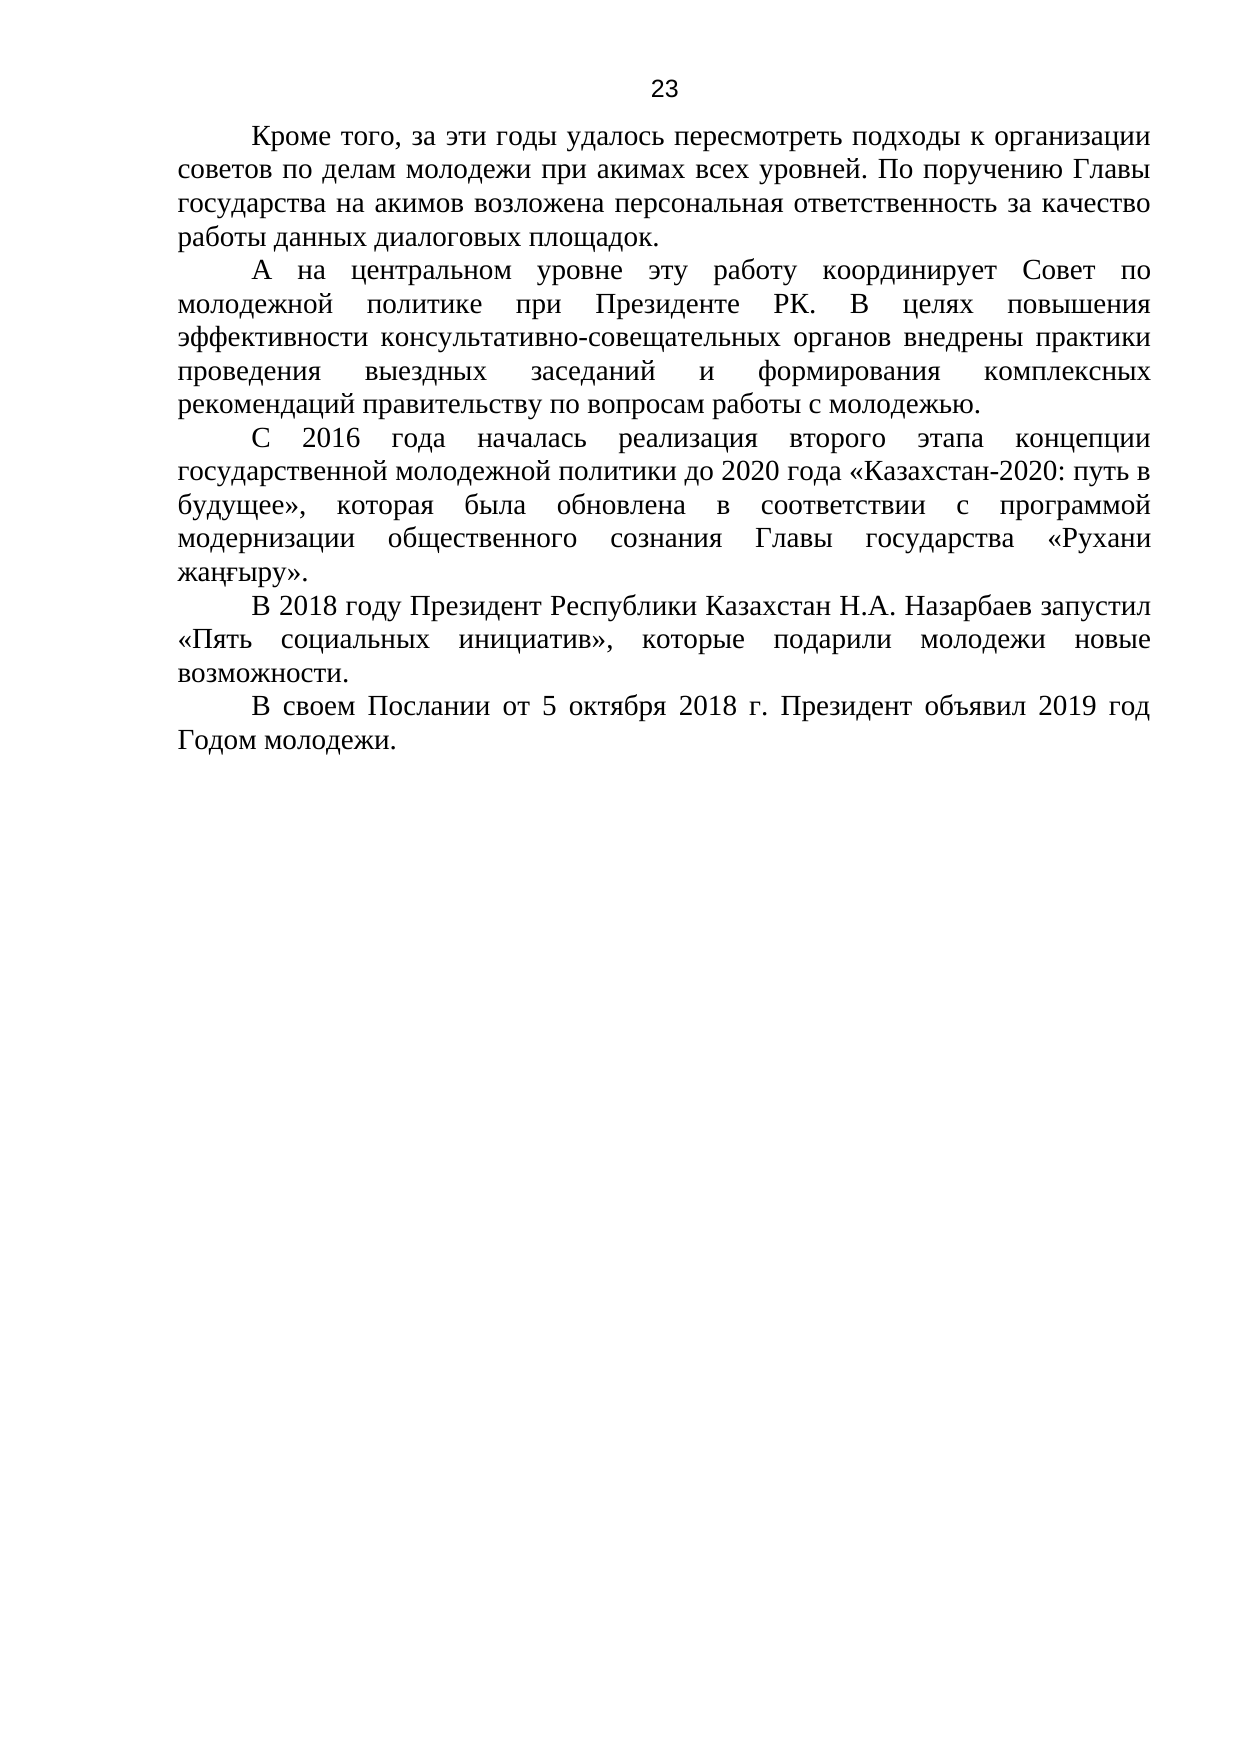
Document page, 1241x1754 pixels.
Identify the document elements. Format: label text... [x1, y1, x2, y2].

text В 2018 году Президент Республики Казахстан Н.А. Назарбаев запустил «Пять социальных инициатив», которые подарили молодежи новые возможности. [177, 588, 1152, 688]
text А на центральном уровне эту работу координирует Совет по молодежной политике при Президенте РК. В целях повышения эффективности консультативно-совещательных органов внедрены практики проведения выездных заседаний и формирования комплексных рекомендаций правительству по вопросам работы с молодежью. [177, 252, 1152, 420]
text Кроме того, за эти годы удалось пересмотреть подходы к организации советов по делам молодежи при акимах всех уровней. По поручению Главы государства на акимов возложена персональная ответственность за качество работы данных диалоговых площадок. [177, 118, 1152, 252]
text С 2016 года началась реализация второго этапа концепции государственной молодежной политики до 2020 года «Казахстан-2020: путь в будущее», которая была обновлена в соответствии с программой модернизации общественного сознания Главы государства «Рухани жаңғыру». [177, 420, 1152, 588]
text В своем Послании от 5 октября 2018 г. Президент объявил 2019 год Годом молодежи. [177, 688, 1152, 755]
